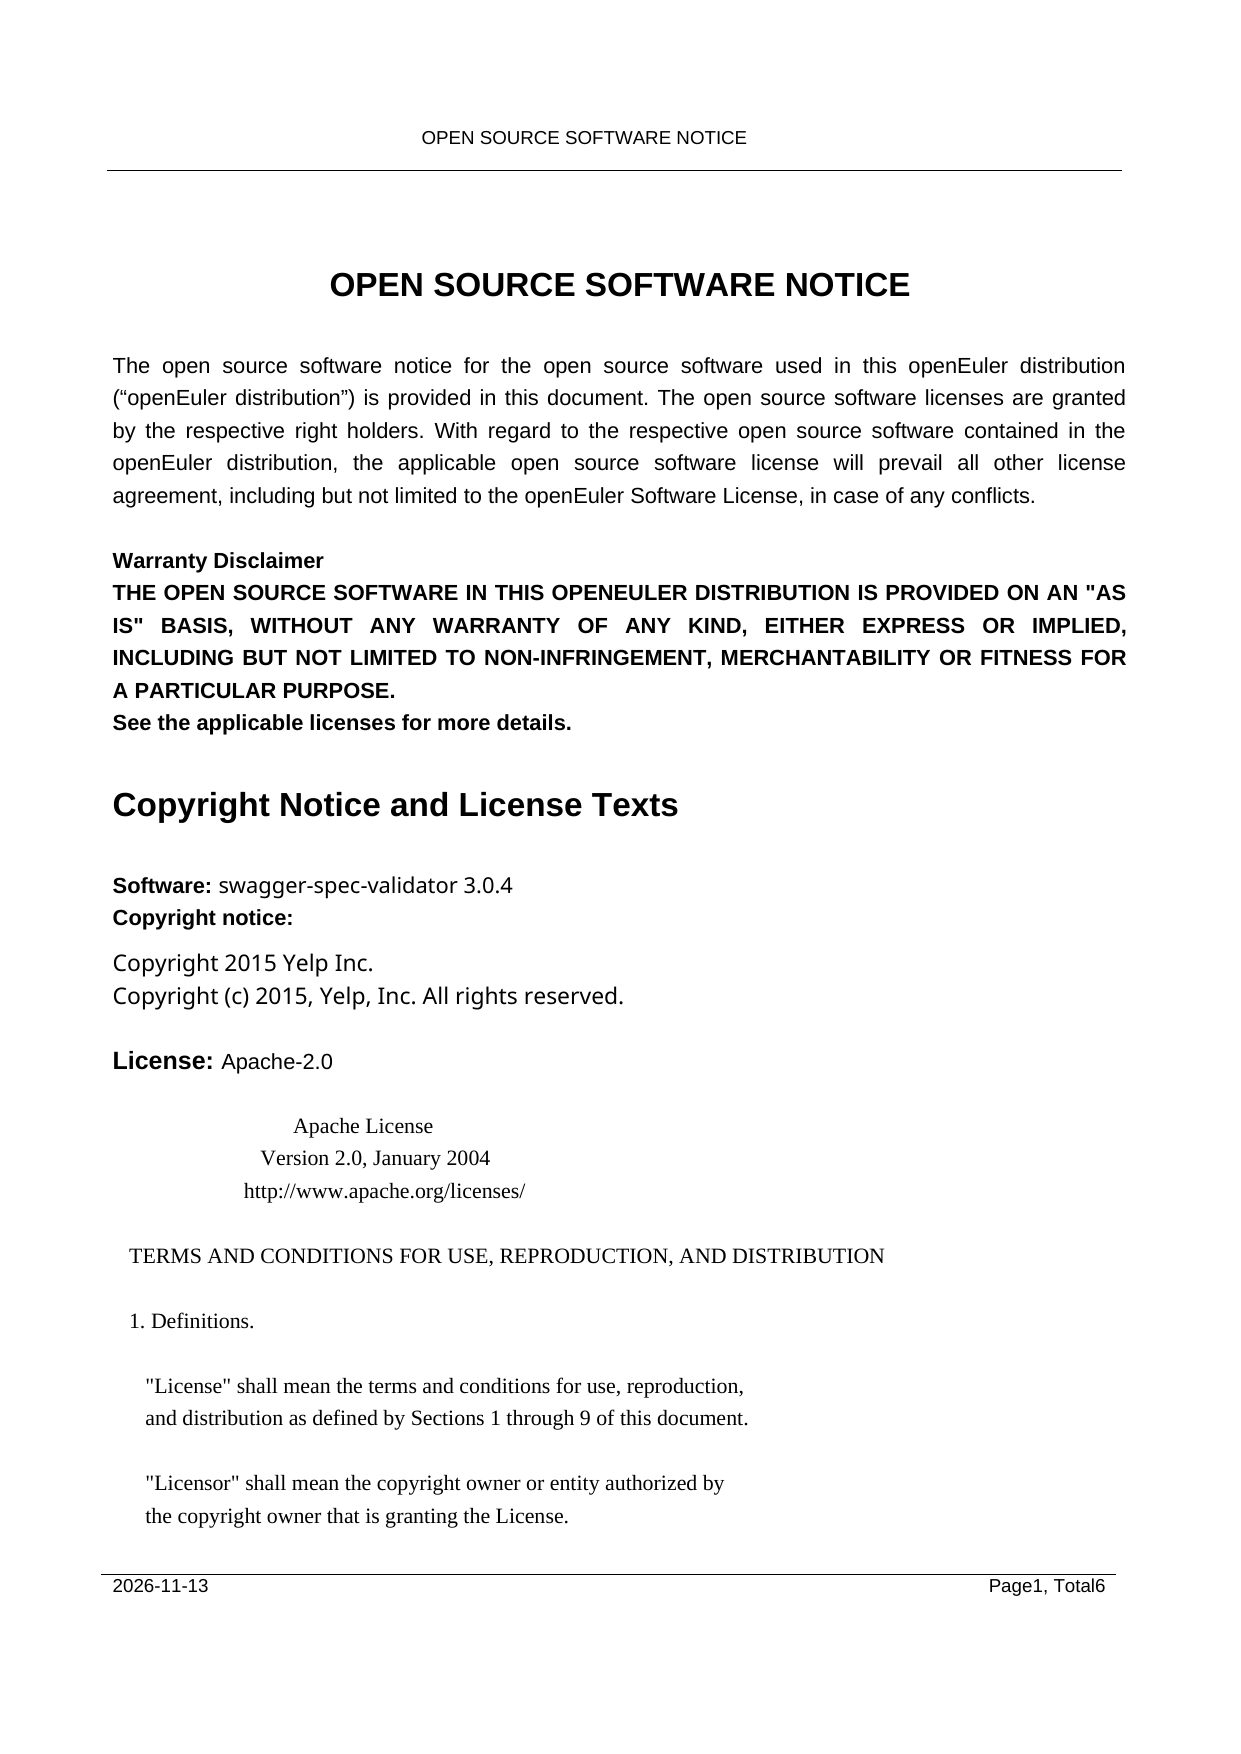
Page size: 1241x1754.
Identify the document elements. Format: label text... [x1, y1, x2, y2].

text Warranty Disclaimer [112, 544, 1128, 576]
text Copyright Notice and License Texts [112, 771, 1128, 836]
text Copyright notice: [112, 901, 1128, 934]
text Copyright 2015 Yelp Inc. Copyright (c) 2015, Yelp, Inc. All rights reserved. [112, 947, 1128, 1044]
text License: Apache-2.0 [112, 1044, 1128, 1077]
text THE OPEN SOURCE SOFTWARE IN THIS OPENEULER DISTRIBUTION IS PROVIDED ON AN "AS IS" BASIS, WITHOUT ANY WARRANTY OF ANY KIND, EITHER EXPRESS OR IMPLIED, INCLUDING BUT NOT LIMITED TO NON-INFRINGEMENT, MERCHANTABILITY OR FITNESS FOR A PARTICULAR PURPOSE. See the applicable licenses for more details. [112, 576, 1128, 739]
text The open source software notice for the open source software used in this openEuler distribution (“openEuler distribution”) is provided in this document. The open source software licenses are granted by the respective right holders. With regard to the respective open source software contained in the openEuler distribution, the applicable open source software license will prevail all other license agreement, including but not limited to the openEuler Software License, in case of any conflicts. [112, 349, 1128, 511]
text OPEN SOURCE SOFTWARE NOTICE [112, 251, 1128, 316]
title Software: swagger-spec-validator 3.0.4 [112, 869, 1128, 901]
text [112, 1077, 1128, 1532]
